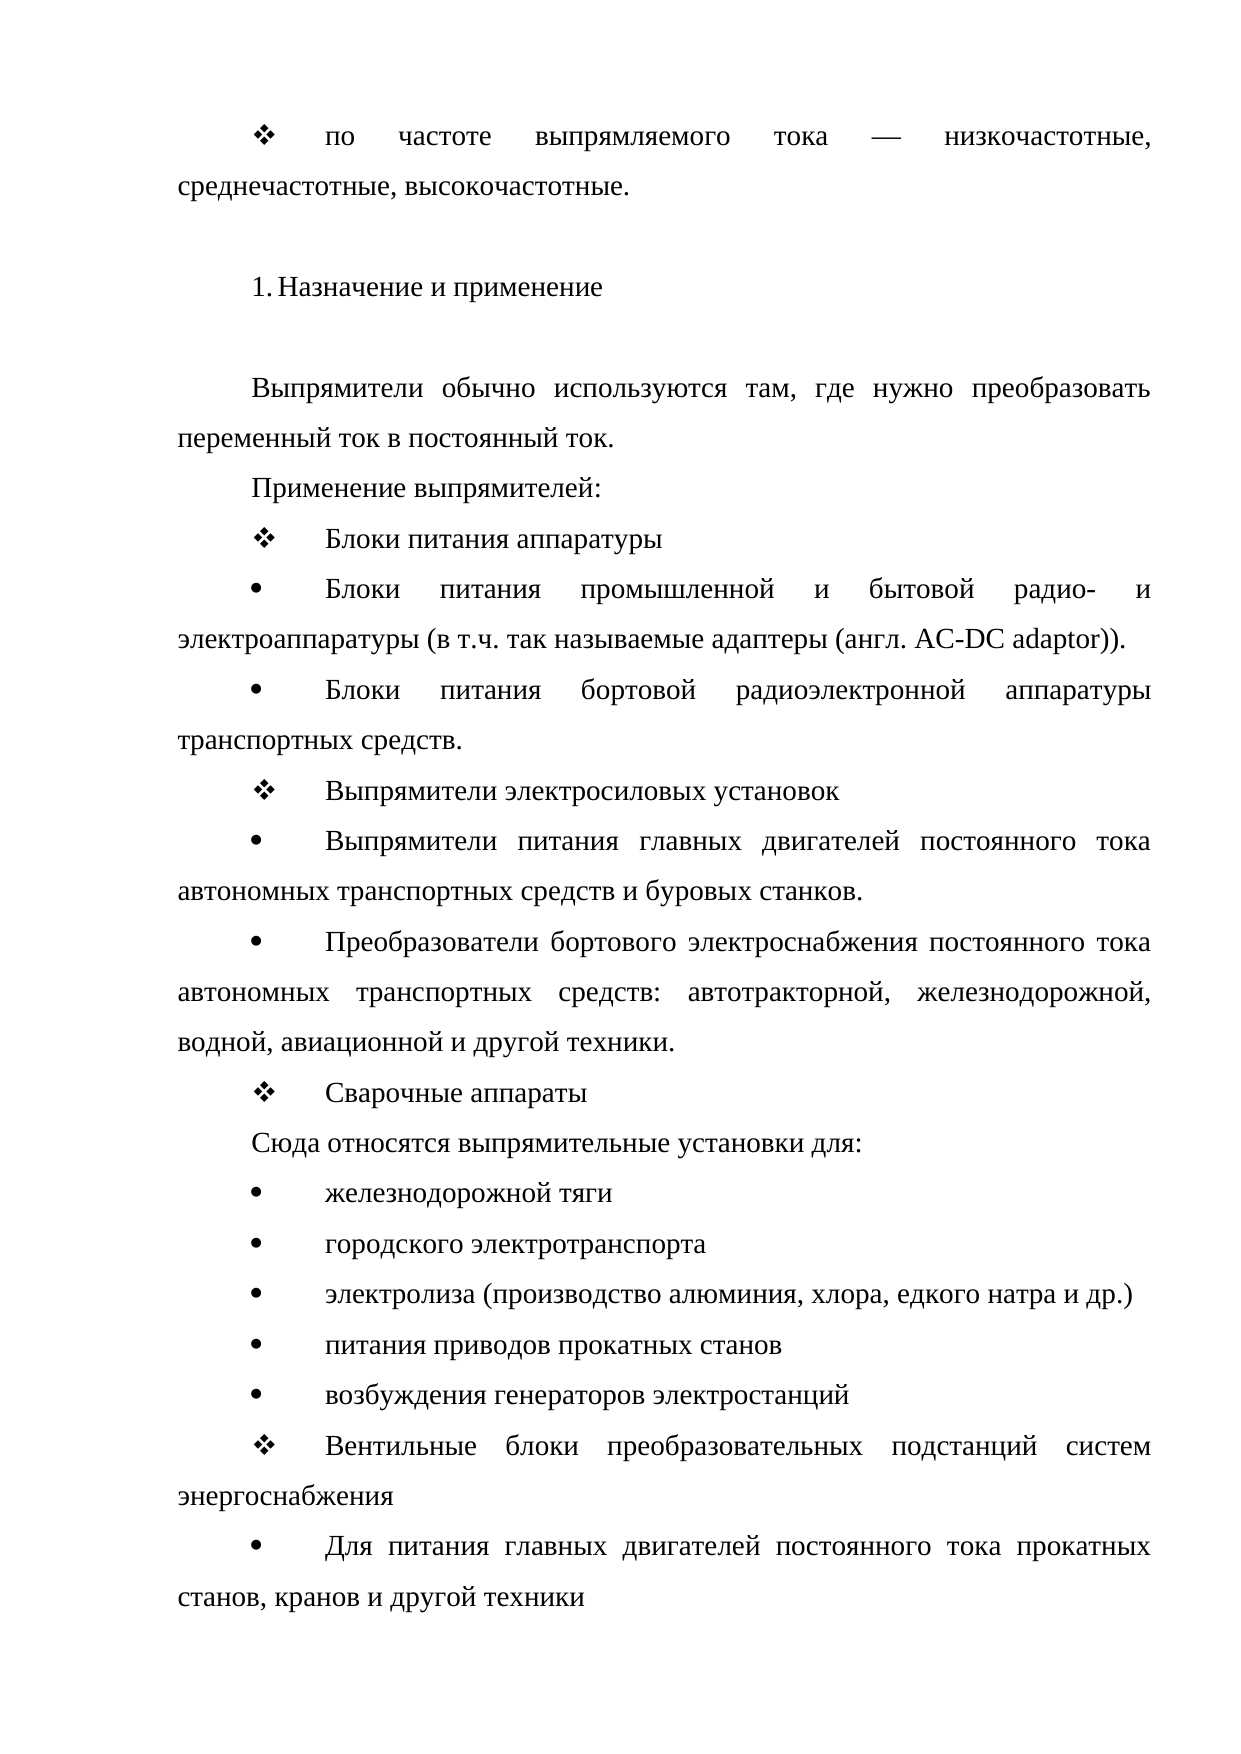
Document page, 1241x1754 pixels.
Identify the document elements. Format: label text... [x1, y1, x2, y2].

list питания приводов прокатных станов [177, 1327, 1152, 1360]
list возбуждения генераторов электростанций [177, 1377, 1152, 1411]
list Блоки питания аппаратуры [177, 521, 1152, 554]
list Назначение и применение [177, 269, 1152, 303]
list Выпрямители электросиловых установок [177, 773, 1152, 806]
list Для питания главных двигателей постоянного тока прокатных станов, кранов и другой техники [177, 1528, 1152, 1612]
list Сварочные аппараты [177, 1075, 1152, 1108]
list Вентильные блоки преобразовательных подстанций систем энергоснабжения [177, 1428, 1152, 1512]
text Выпрямители обычно используются там, где нужно преобразовать переменный ток в постоянный ток. [177, 370, 1152, 454]
list Блоки питания бортовой радиоэлектронной аппаратуры транспортных средств. [177, 672, 1152, 756]
list городского электротранспорта [177, 1226, 1152, 1259]
list Сюда относятся выпрямительные установки для: [177, 1125, 1152, 1159]
list Преобразователи бортового электроснабжения постоянного тока автономных транспортных средств: автотракторной, железнодорожной, водной, авиационной и другой техники. [177, 924, 1152, 1058]
list электролиза (производство алюминия, хлора, едкого натра и др.) [177, 1276, 1152, 1310]
list железнодорожной тяги [177, 1176, 1152, 1209]
list Блоки питания промышленной и бытовой радио- и электроаппаратуры (в т.ч. так называемые адаптеры (англ. AC-DC adaptor)). [177, 571, 1152, 655]
text Применение выпрямителей: [177, 470, 1152, 504]
list Выпрямители питания главных двигателей постоянного тока автономных транспортных средств и буровых станков. [177, 823, 1152, 907]
list по частоте выпрямляемого тока — низкочастотные, среднечастотные, высокочастотные. [177, 118, 1152, 202]
